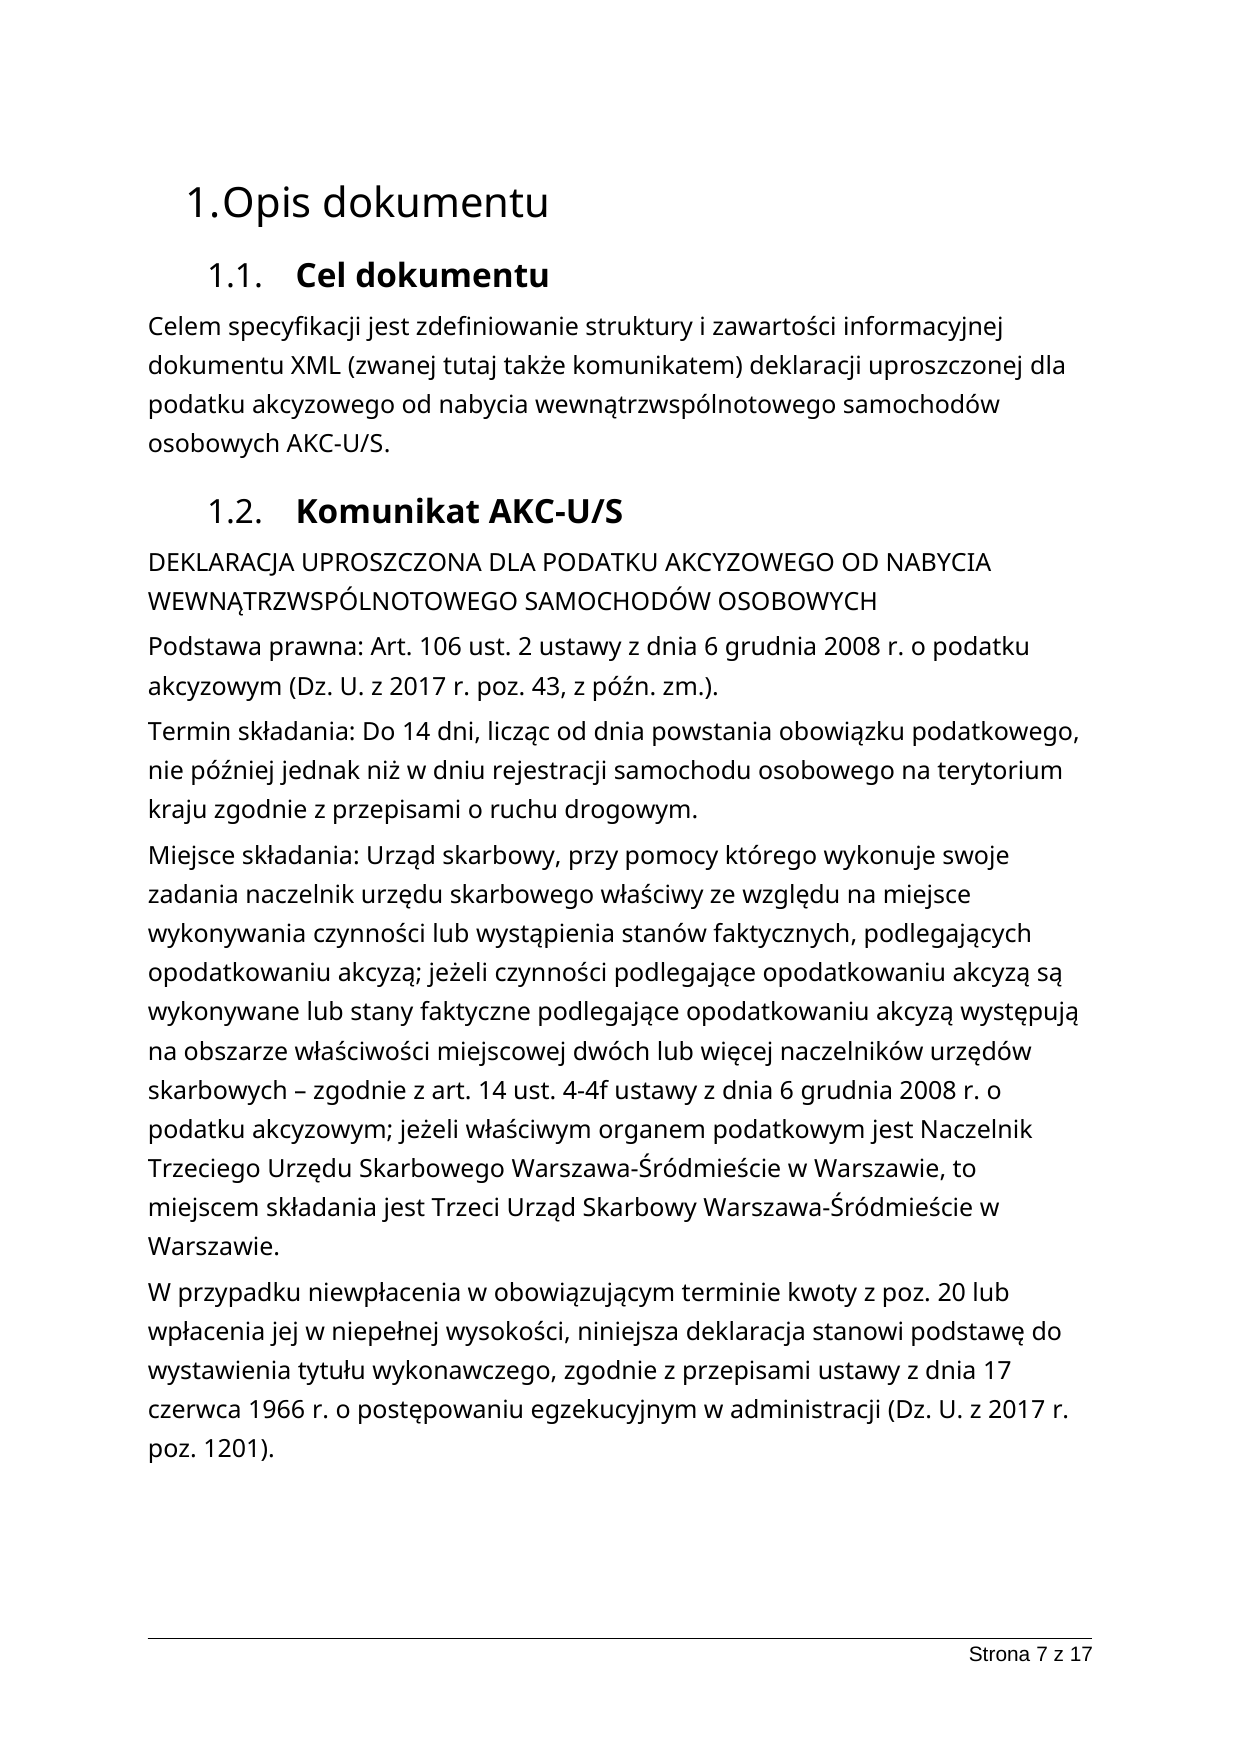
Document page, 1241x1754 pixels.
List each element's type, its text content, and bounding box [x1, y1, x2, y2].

text DEKLARACJA UPROSZCZONA DLA PODATKU AKCYZOWEGO OD NABYCIA WEWNĄTRZWSPÓLNOTOWEGO SAMOCHODÓW OSOBOWYCH [148, 544, 1092, 618]
text Termin składania: Do 14 dni, licząc od dnia powstania obowiązku podatkowego, nie później jednak niż w dniu rejestracji samochodu osobowego na terytorium kraju zgodnie z przepisami o ruchu drogowym. [148, 714, 1092, 826]
subtitle Opis dokumentu [185, 173, 1092, 229]
text W przypadku niewpłacenia w obowiązującym terminie kwoty z poz. 20 lub wpłacenia jej w niepełnej wysokości, niniejsza deklaracja stanowi podstawę do wystawienia tytułu wykonawczego, zgodnie z przepisami ustawy z dnia 17 czerwca 1966 r. o postępowaniu egzekucyjnym w administracji (Dz. U. z 2017 r. poz. 1201). [148, 1274, 1092, 1465]
subtitle Cel dokumentu [207, 254, 1092, 296]
text Miejsce składania: Urząd skarbowy, przy pomocy którego wykonuje swoje zadania naczelnik urzędu skarbowego właściwy ze względu na miejsce wykonywania czynności lub wystąpienia stanów faktycznych, podlegających opodatkowaniu akcyzą; jeżeli czynności podlegające opodatkowaniu akcyzą są wykonywane lub stany faktyczne podlegające opodatkowaniu akcyzą występują na obszarze właściwości miejscowej dwóch lub więcej naczelników urzędów skarbowych – zgodnie z art. 14 ust. 4-4f ustawy z dnia 6 grudnia 2008 r. o podatku akcyzowym; jeżeli właściwym organem podatkowym jest Naczelnik Trzeciego Urzędu Skarbowego Warszawa-Śródmieście w Warszawie, to miejscem składania jest Trzeci Urząd Skarbowy Warszawa-Śródmieście w Warszawie. [148, 837, 1092, 1263]
subtitle Komunikat AKC-U/S [207, 490, 1092, 532]
text Podstawa prawna: Art. 106 ust. 2 ustawy z dnia 6 grudnia 2008 r. o podatku akcyzowym (Dz. U. z 2017 r. poz. 43, z późn. zm.). [148, 629, 1092, 702]
text Celem specyfikacji jest zdefiniowanie struktury i zawartości informacyjnej dokumentu XML (zwanej tutaj także komunikatem) deklaracji uproszczonej dla podatku akcyzowego od nabycia wewnątrzwspólnotowego samochodów osobowych AKC-U/S. [148, 309, 1092, 460]
